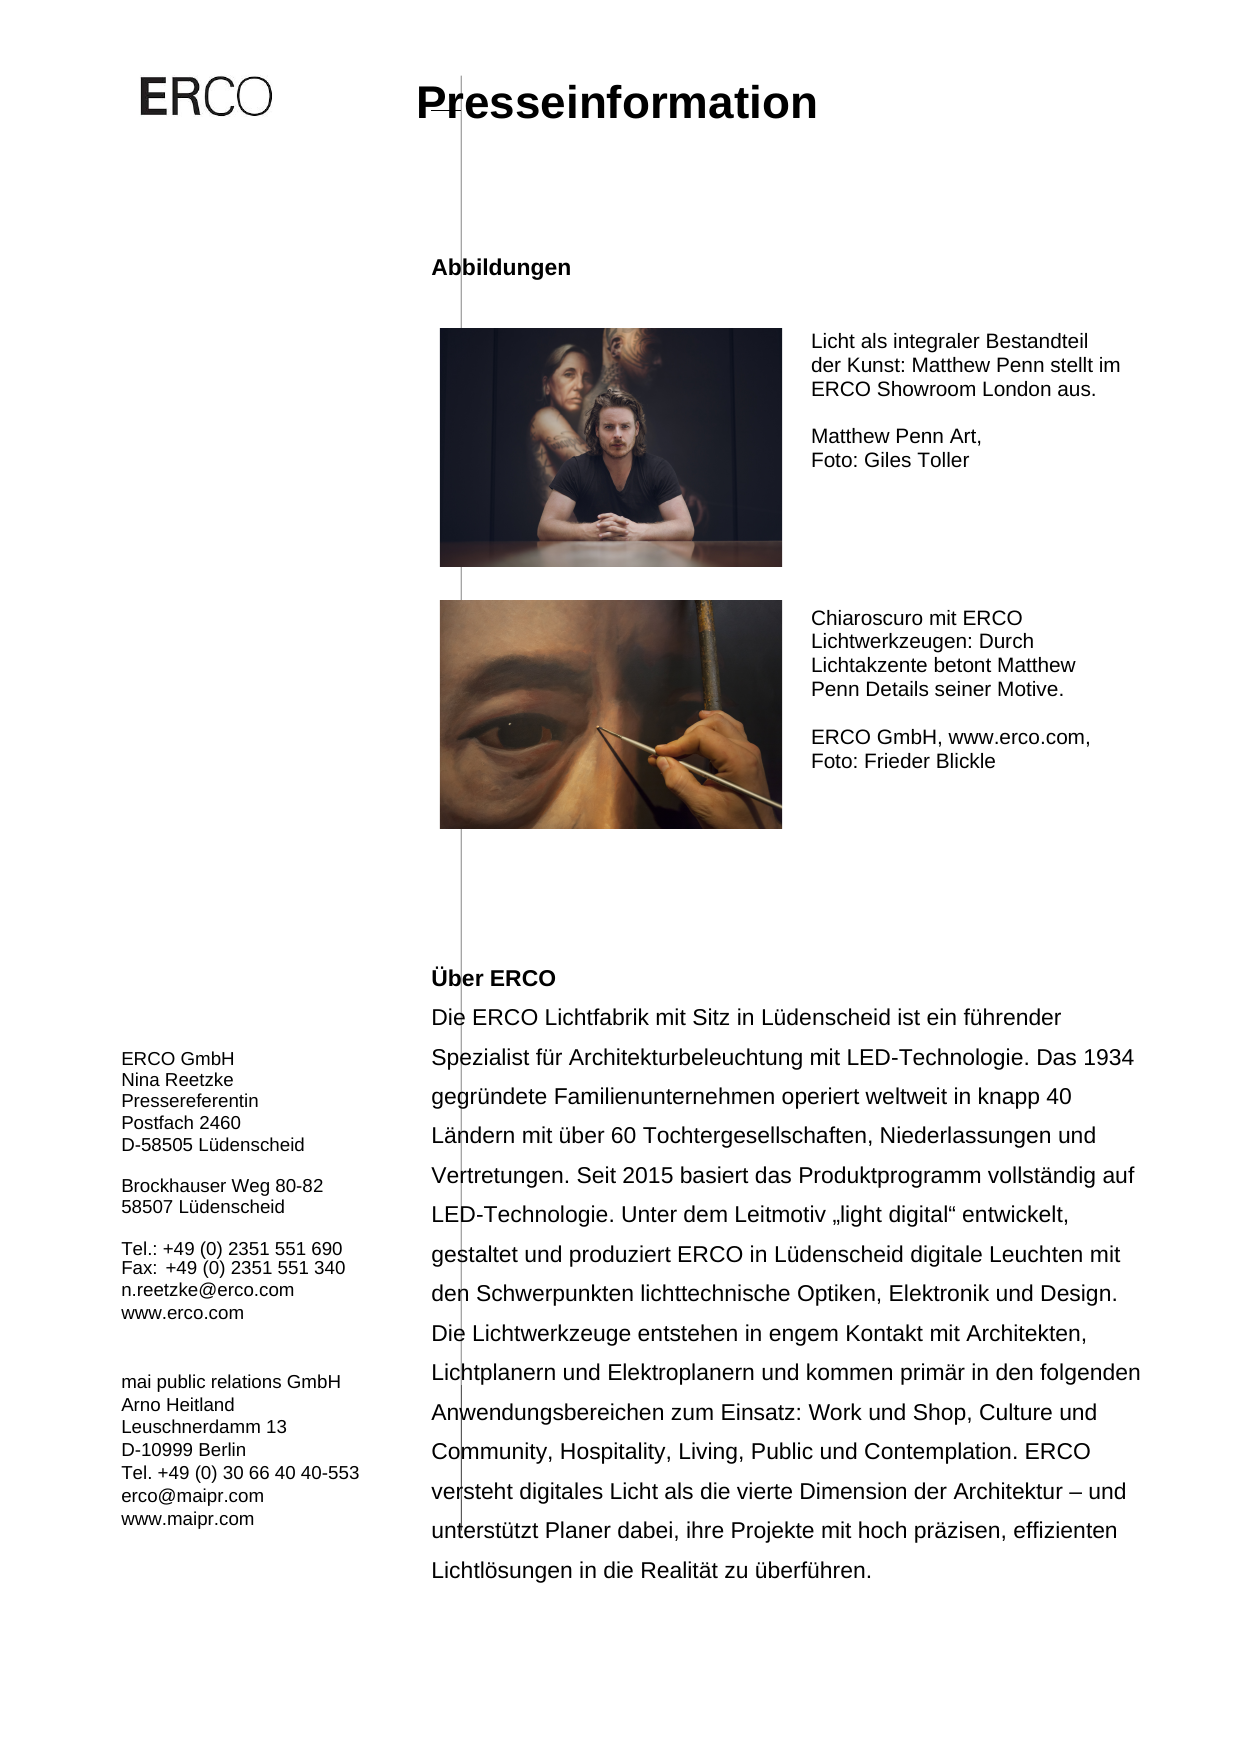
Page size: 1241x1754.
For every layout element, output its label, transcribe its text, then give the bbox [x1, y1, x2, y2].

picture [439, 328, 783, 567]
text Abbildungen [431, 254, 1152, 280]
picture [139, 75, 273, 117]
text Die ERCO Lichtfabrik mit Sitz in Lüdenscheid ist ein führender Spezialist für Architekturbeleuchtung mit LED-Technologie. Das 1934 gegründete Familienunternehmen operiert weltweit in knapp 40 Ländern mit über 60 Tochtergesellschaften, Niederlassungen und Vertretungen. Seit 2015 basiert das Produktprogramm vollständig auf LED-Technologie. Unter dem Leitmotiv „light digital“ entwickelt, gestaltet und produziert ERCO in Lüdenscheid digitale Leuchten mit den Schwerpunkten lichttechnische Optiken, Elektronik und Design. Die Lichtwerkzeuge entstehen in engem Kontakt mit Architekten, Lichtplanern und Elektroplanern und kommen primär in den folgenden Anwendungsbereichen zum Einsatz: Work und Shop, Culture und Community, Hospitality, Living, Public und Contemplation. ERCO versteht digitales Licht als die vierte Dimension der Architektur – und unterstützt Planer dabei, ihre Projekte mit hoch präzisen, effizienten Lichtlösungen in die Realität zu überführen. [431, 1004, 1152, 1583]
picture [439, 600, 783, 829]
text Über ERCO [431, 964, 1152, 991]
